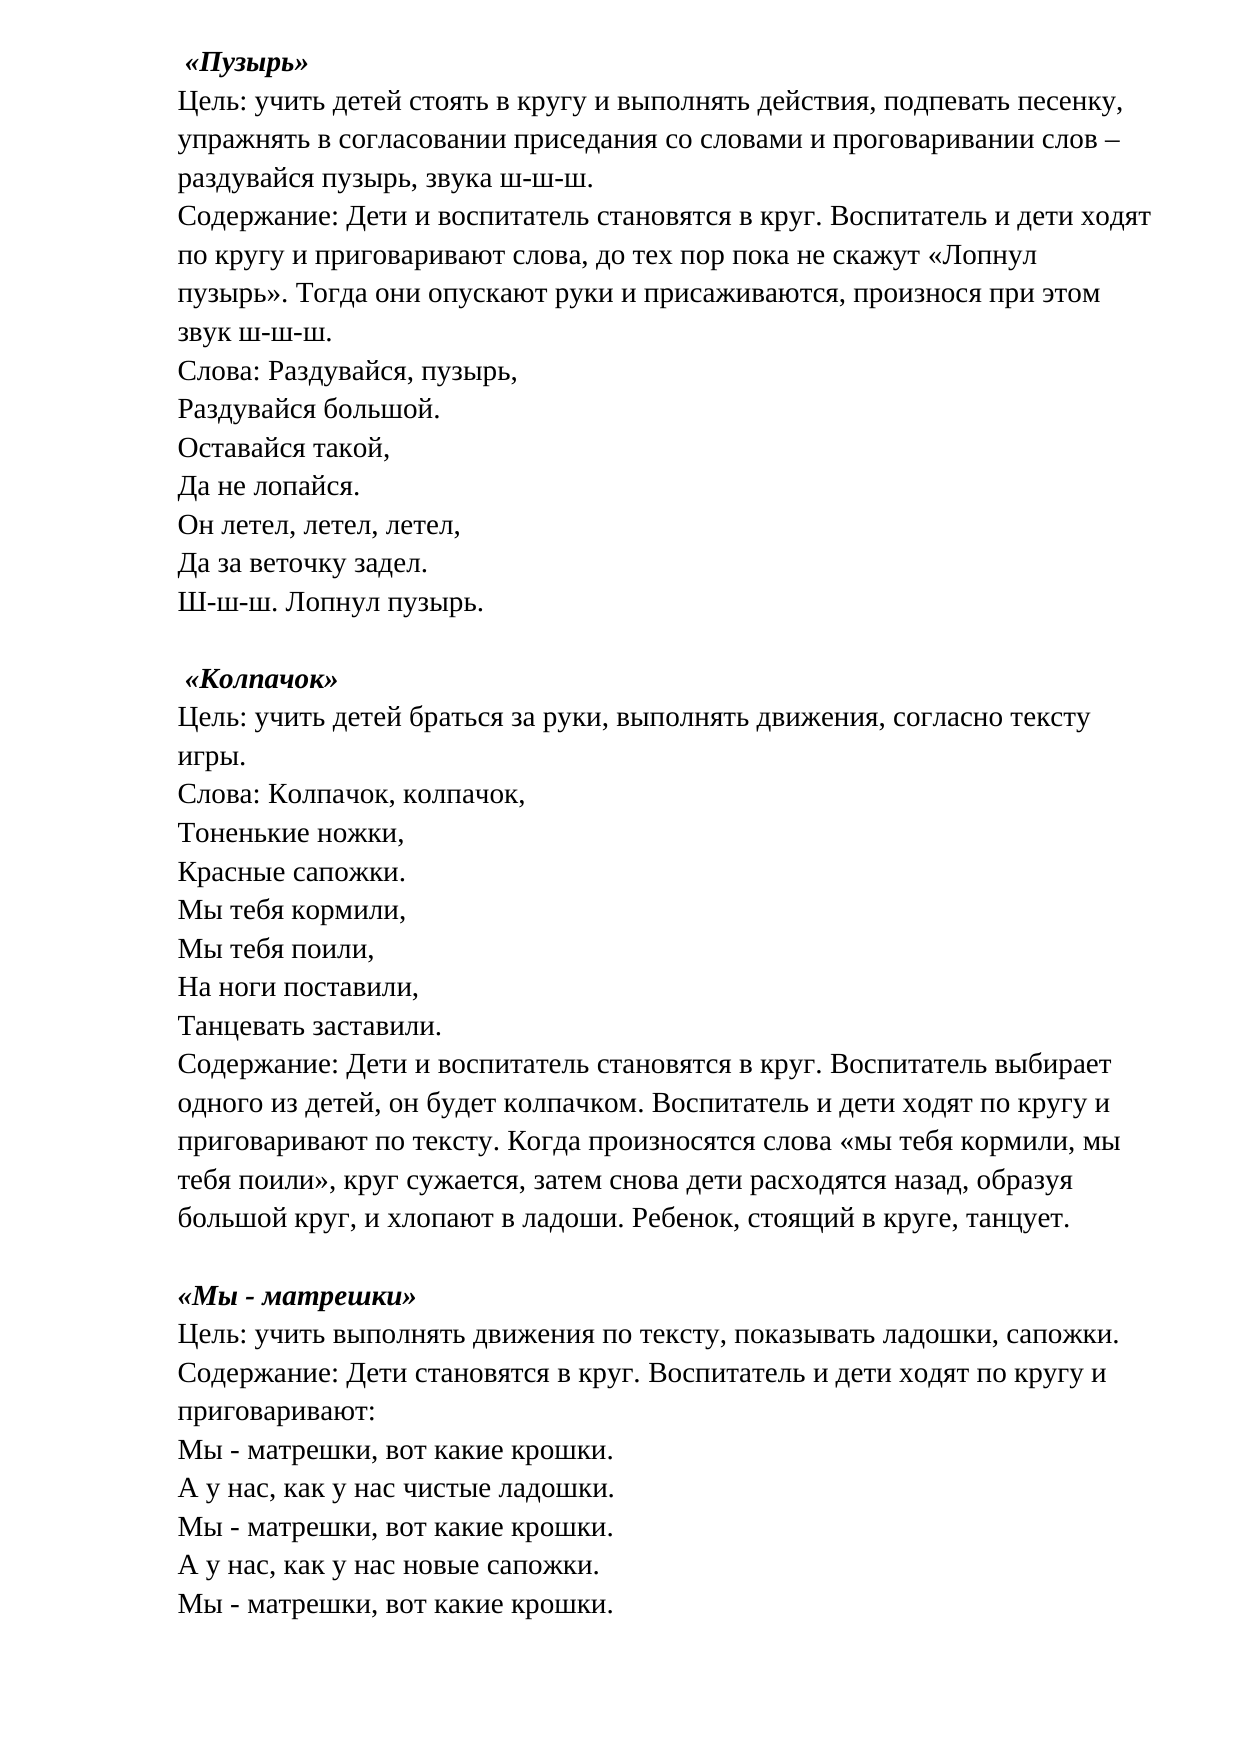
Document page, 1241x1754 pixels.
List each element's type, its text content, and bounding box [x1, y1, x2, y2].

text «Колпачок» [177, 661, 1152, 694]
text Слова: Раздувайся, пузырь, [177, 353, 1152, 386]
text Раздувайся большой. [177, 391, 1152, 425]
text Ш-ш-ш. Лопнул пузырь. [177, 584, 1152, 617]
text На ноги поставили, [177, 969, 1152, 1003]
text Содержание: Дети становятся в круг. Воспитатель и дети ходят по кругу и приговаривают: [177, 1355, 1152, 1427]
text Цель: учить детей браться за руки, выполнять движения, согласно тексту игры. [177, 699, 1152, 772]
text Тоненькие ножки, [177, 815, 1152, 849]
text Цель: учить детей стоять в кругу и выполнять действия, подпевать песенку, упражнять в согласовании приседания со словами и проговаривании слов – раздувайся пузырь, звука ш-ш-ш. [177, 83, 1152, 193]
text А у нас, как у нас новые сапожки. [177, 1547, 1152, 1581]
text Мы - матрешки, вот какие крошки. [177, 1432, 1152, 1465]
text А у нас, как у нас чистые ладошки. [177, 1470, 1152, 1504]
text Мы - матрешки, вот какие крошки. [177, 1509, 1152, 1542]
text «Пузырь» [177, 44, 1152, 78]
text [177, 1586, 1152, 1619]
text «Мы - матрешки» [177, 1278, 1152, 1311]
text Танцевать заставили. [177, 1008, 1152, 1041]
text Мы тебя кормили, [177, 892, 1152, 926]
text Цель: учить выполнять движения по тексту, показывать ладошки, сапожки. [177, 1316, 1152, 1350]
text Оставайся такой, [177, 430, 1152, 463]
text Да за веточку задел. [177, 545, 1152, 579]
text Он летел, летел, летел, [177, 507, 1152, 540]
text Да не лопайся. [177, 468, 1152, 502]
text Мы тебя поили, [177, 931, 1152, 964]
text Красные сапожки. [177, 854, 1152, 887]
text Слова: Колпачок, колпачок, [177, 777, 1152, 810]
text Содержание: Дети и воспитатель становятся в круг. Воспитатель и дети ходят по кругу и приговаривают слова, до тех пор пока не скажут «Лопнул пузырь». Тогда они опускают руки и присаживаются, произнося при этом звук ш-ш-ш. [177, 198, 1152, 348]
text Содержание: Дети и воспитатель становятся в круг. Воспитатель выбирает одного из детей, он будет колпачком. Воспитатель и дети ходят по кругу и приговаривают по тексту. Когда произносятся слова «мы тебя кормили, мы тебя поили», круг сужается, затем снова дети расходятся назад, образуя большой круг, и хлопают в ладоши. Ребенок, стоящий в круге, танцует. [177, 1046, 1152, 1234]
